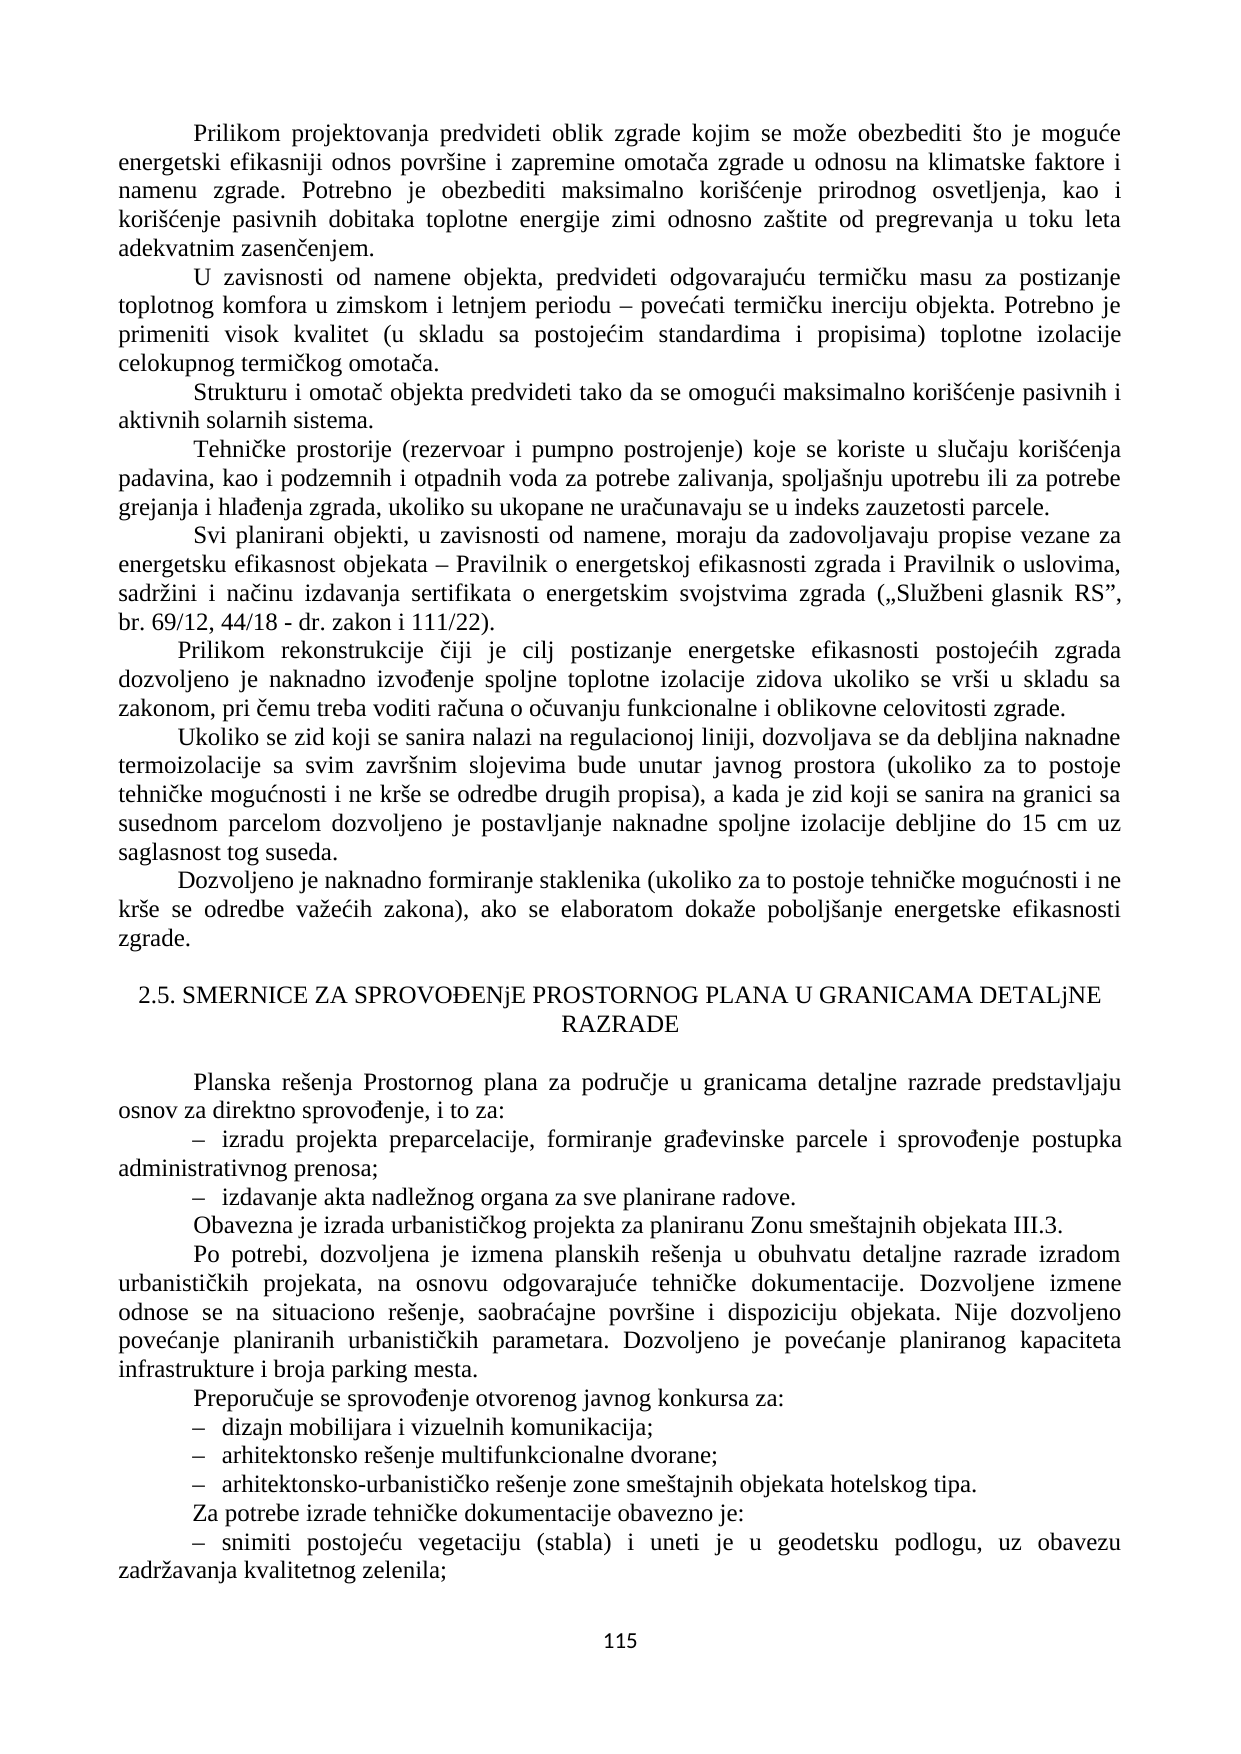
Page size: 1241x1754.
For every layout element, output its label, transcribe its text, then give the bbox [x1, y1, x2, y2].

text U zavisnosti od namene objekta, predvideti odgovarajuću termičku masu za postizanje toplotnog komfora u zimskom i letnjem periodu – povećati termičku inerciju objekta. Potrebno je primeniti visok kvalitet (u skladu sa postojećim standardima i propisima) toplotne izolacije celokupnog termičkog omotača. [118, 262, 1122, 377]
text Svi planirani objekti, u zavisnosti od namene, moraju da zadovoljavaju propise vezane za energetsku efikasnost objekata – Pravilnik o energetskoj efikasnosti zgrada i Pravilnik o uslovima, sadržini i načinu izdavanja sertifikata o energetskim svojstvima zgrada („Službeni glasnik RS”, br. 69/12, 44/18 - dr. zakon i 111/22). [118, 521, 1122, 636]
text Obavezna je izrada urbanističkog projekta za planiranu Zonu smeštajnih objekata III.3. [118, 1211, 1122, 1239]
text Preporučuje se sprovođenje otvorenog javnog konkursa za: [118, 1383, 1122, 1412]
text Tehničke prostorije (rezervoar i pumpno postrojenje) koje se koriste u slučaju korišćenja padavina, kao i podzemnih i otpadnih voda za potrebe zalivanja, spoljašnju upotrebu ili za potrebe grejanja i hlađenja zgrada, ukoliko su ukopane ne uračunavaju se u indeks zauzetosti parcele. [118, 434, 1122, 521]
text Prilikom rekonstrukcije čiji je cilj postizanje energetske efikasnosti postojećih zgrada dozvoljeno je naknadno izvođenje spoljne toplotne izolacije zidova ukoliko se vrši u skladu sa zakonom, pri čemu treba voditi računa o očuvanju funkcionalne i oblikovne celovitosti zgrade. [118, 636, 1122, 722]
list izradu projekta preparcelacije, formiranje građevinske parcele i sprovođenje postupka administrativnog prenosa; [118, 1124, 1122, 1182]
list dizajn mobilijara i vizuelnih komunikacija; [118, 1412, 1122, 1441]
text Po potrebi, dozvoljena je izmena planskih rešenja u obuhvatu detaljne razrade izradom urbanističkih projekata, na osnovu odgovarajuće tehničke dokumentacije. Dozvoljene izmene odnose se na situaciono rešenje, saobraćajne površine i dispoziciju objekata. Nije dozvoljeno povećanje planiranih urbanističkih parametara. Dozvoljeno je povećanje planiranog kapaciteta infrastrukture i broja parking mesta. [118, 1239, 1122, 1383]
text Prilikom projektovanja predvideti oblik zgrade kojim se može obezbediti što je moguće energetski efikasniji odnos površine i zapremine omotača zgrade u odnosu na klimatske faktore i namenu zgrade. Potrebno je obezbediti maksimalno korišćenje prirodnog osvetljenja, kao i korišćenje pasivnih dobitaka toplotne energije zimi odnosno zaštite od pregrevanja u toku leta adekvatnim zasenčenjem. [118, 118, 1122, 262]
text Strukturu i omotač objekta predvideti tako da se omogući maksimalno korišćenje pasivnih i aktivnih solarnih sistema. [118, 377, 1122, 434]
text Za potrebe izrade tehničke dokumentacije obavezno je: [118, 1498, 1122, 1527]
text Ukoliko se zid koji se sanira nalazi na regulacionoj liniji, dozvoljava se da debljina naknadne termoizolacije sa svim završnim slojevima bude unutar javnog prostora (ukoliko za to postoje tehničke mogućnosti i ne krše se odredbe drugih propisa), a kada je zid koji se sanira na granici sa susednom parcelom dozvoljeno je postavljanje naknadne spoljne izolacije debljine do 15 cm uz saglasnost tog suseda. [118, 722, 1122, 866]
text Planska rešenja Prostornog plana za područje u granicama detaljne razrade predstavljaju osnov za direktno sprovođenje, i to za: [118, 1067, 1122, 1124]
text Dozvoljeno je naknadno formiranje staklenika (ukoliko za to postoje tehničke mogućnosti i ne krše se odredbe važećih zakona), ako se elaboratom dokaže poboljšanje energetske efikasnosti zgrade. [118, 866, 1122, 952]
list izdavanje akta nadležnog organa za sve planirane radove. [118, 1182, 1122, 1211]
list arhitektonsko rešenje multifunkcionalne dvorane; [118, 1441, 1122, 1469]
list snimiti postojeću vegetaciju (stabla) i uneti je u geodetsku podlogu, uz obavezu zadržavanja kvalitetnog zelenila; [118, 1527, 1122, 1584]
subtitle 2.5. SMERNICE ZA SPROVOĐENjE PROSTORNOG PLANA U GRANICAMA DETALjNE RAZRADE [118, 981, 1122, 1038]
list arhitektonsko-urbanističko rešenje zone smeštajnih objekata hotelskog tipa. [118, 1469, 1122, 1498]
